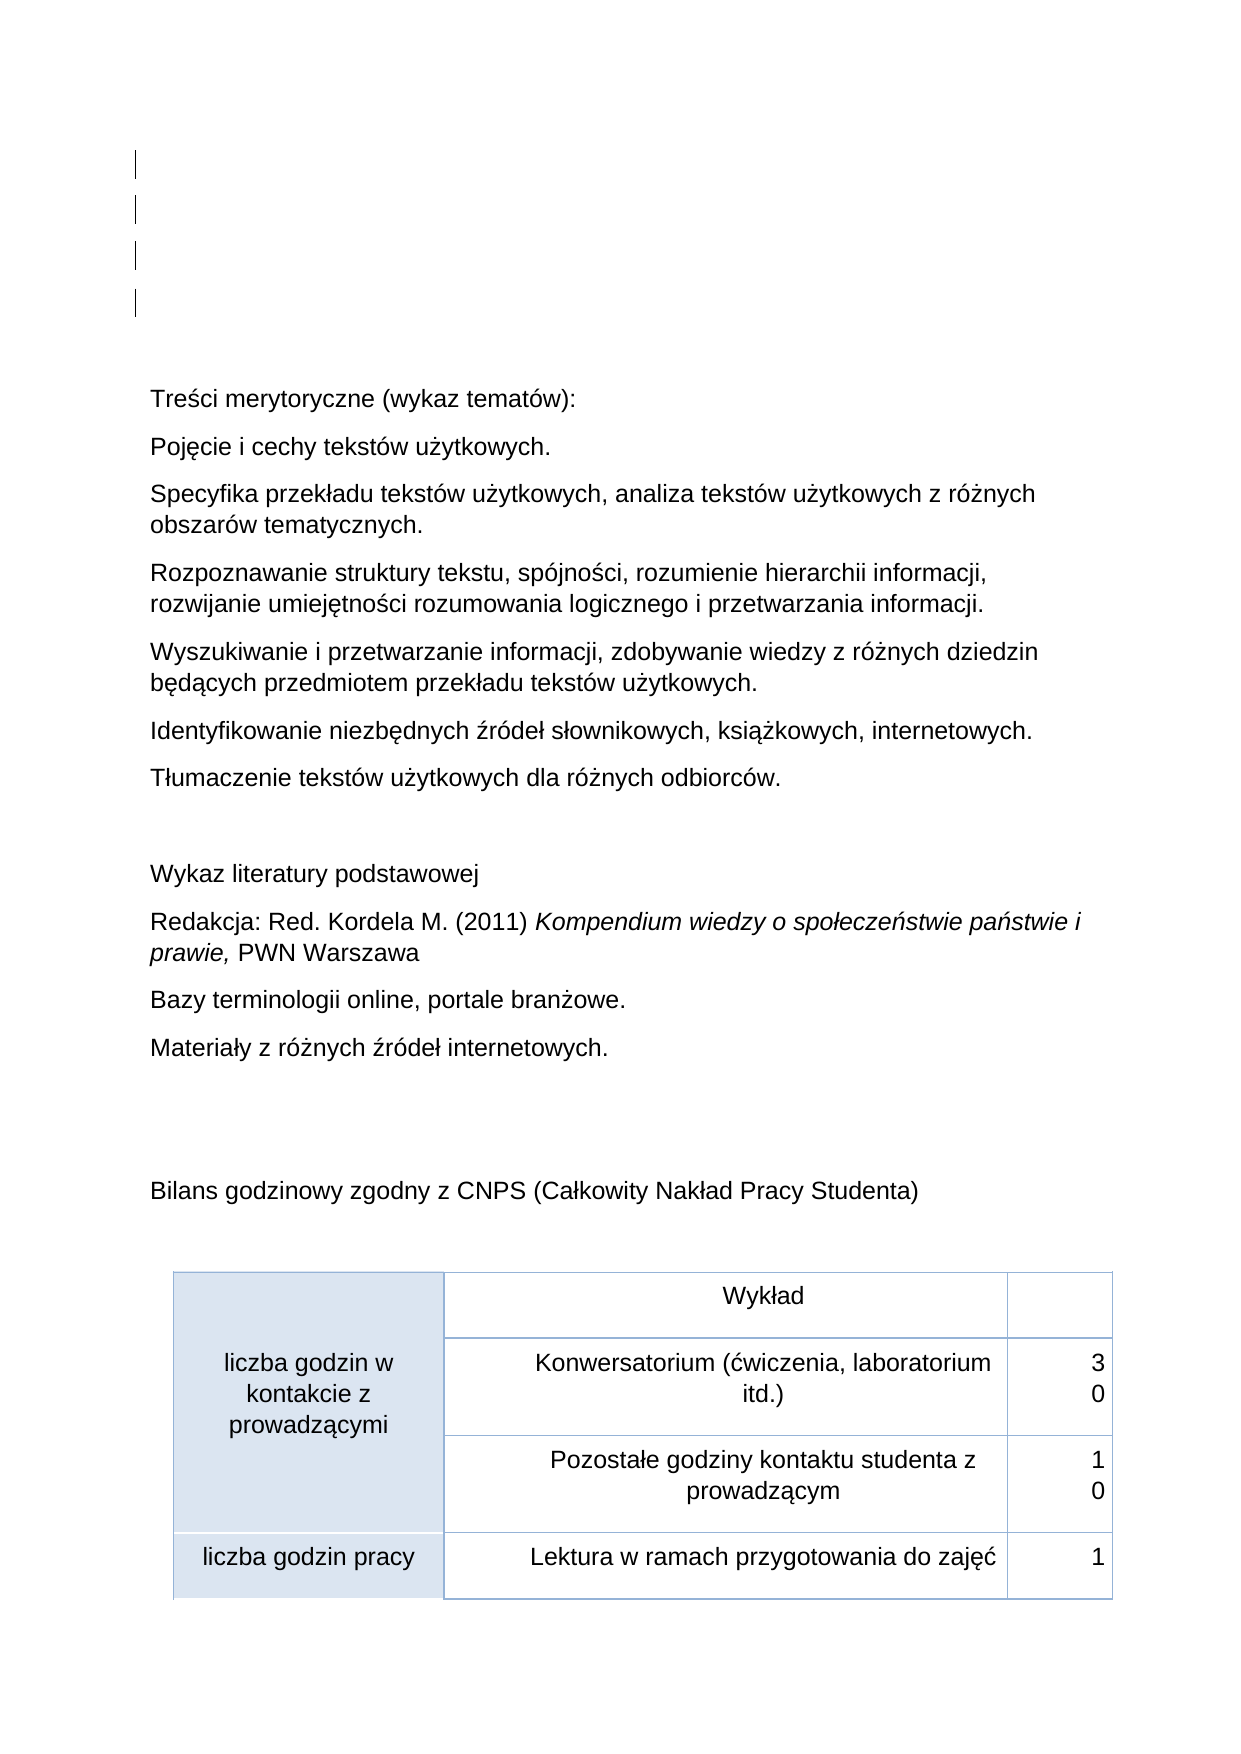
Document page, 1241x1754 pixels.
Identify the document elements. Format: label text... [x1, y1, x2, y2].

table_cell Pozostałe godziny kontaktu studenta z prowadzącym [445, 1436, 1007, 1532]
table_cell 10 [1008, 1436, 1112, 1532]
text Bazy terminologii online, portale branżowe. [150, 985, 1090, 1014]
text Pojęcie i cechy tekstów użytkowych. [150, 432, 1090, 460]
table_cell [174, 1534, 443, 1598]
text Treści merytoryczne (wykaz tematów): [150, 384, 1090, 413]
text Redakcja: Red. Kordela M. (2011) Kompendium wiedzy o społeczeństwie państwie i prawie, PWN Warszawa [150, 906, 1090, 966]
text Wyszukiwanie i przetwarzanie informacji, zdobywanie wiedzy z różnych dziedzin będących przedmiotem przekładu tekstów użytkowych. [150, 637, 1090, 697]
text Rozpoznawanie struktury tekstu, spójności, rozumienie hierarchii informacji, rozwijanie umiejętności rozumowania logicznego i przetwarzania informacji. [150, 558, 1090, 618]
table_header [1008, 1273, 1112, 1337]
table_header Wykład [445, 1273, 1007, 1337]
text Materiały z różnych źródeł internetowych. [150, 1033, 1090, 1062]
text Specyfika przekładu tekstów użytkowych, analiza tekstów użytkowych z różnych obszarów tematycznych. [150, 479, 1090, 539]
text Tłumaczenie tekstów użytkowych dla różnych odbiorców. [150, 763, 1090, 792]
text Bilans godzinowy zgodny z CNPS (Całkowity Nakład Pracy Studenta) [150, 1176, 1090, 1205]
text Identyfikowanie niezbędnych źródeł słownikowych, książkowych, internetowych. [150, 716, 1090, 744]
table_cell 10 [1008, 1533, 1112, 1598]
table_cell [445, 1533, 1007, 1598]
table_header liczba godzin w kontakcie z prowadzącymi [174, 1273, 443, 1532]
table_cell 30 [1008, 1339, 1112, 1434]
text Wykaz literatury podstawowej [150, 859, 1090, 887]
table_cell Konwersatorium (ćwiczenia, laboratorium itd.) [445, 1339, 1007, 1434]
